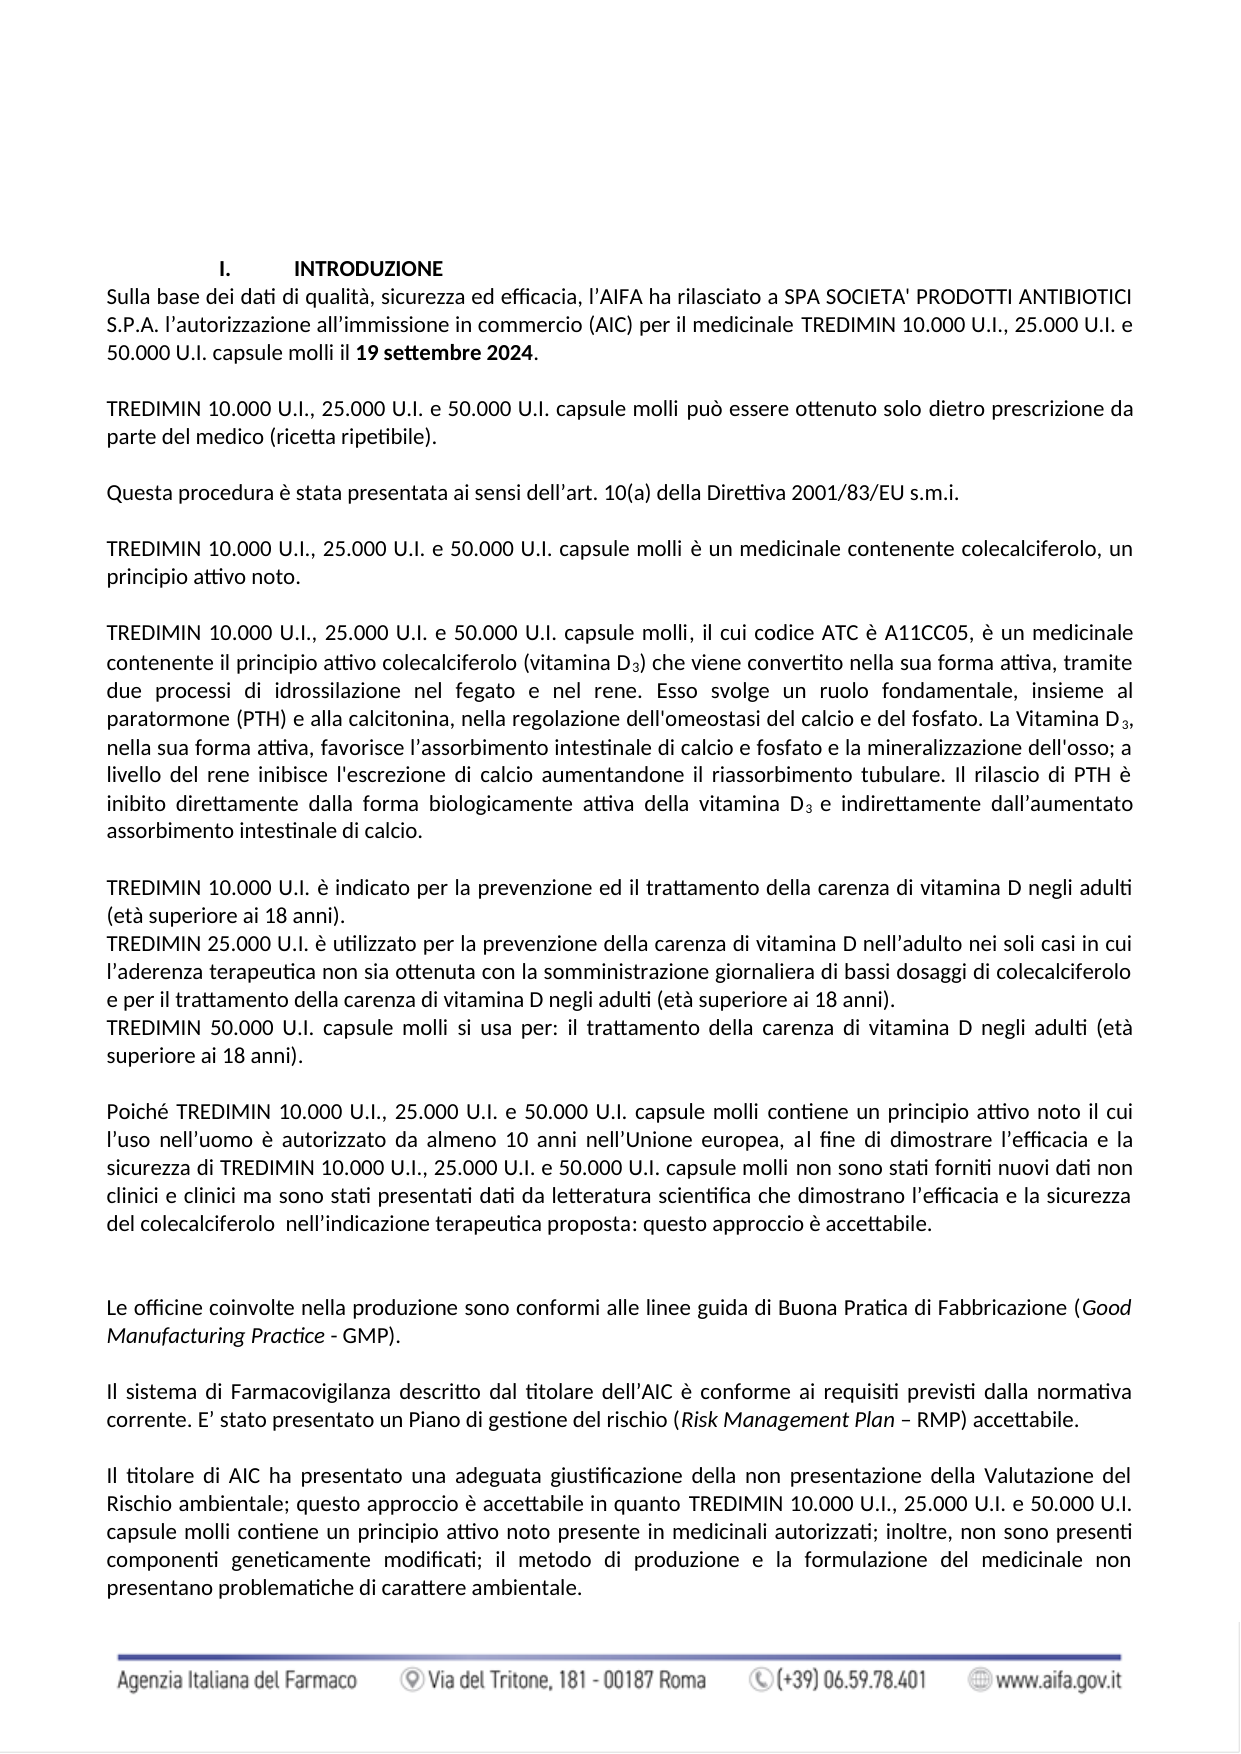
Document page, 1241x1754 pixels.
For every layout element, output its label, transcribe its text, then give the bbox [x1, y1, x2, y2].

text TREDIMIN 10.000 U.I. è indicato per la prevenzione ed il trattamento della carenza di vitamina D negli adulti (età superiore ai 18 anni). [106, 873, 1134, 929]
text Questa procedura è stata presentata ai sensi dell’art. 10(a) della Direttiva 2001/83/EU s.m.i. [106, 478, 1134, 506]
text Il titolare di AIC ha presentato una adeguata giustificazione della non presentazione della Valutazione del Rischio ambientale; questo approccio è accettabile in quanto TREDIMIN 10.000 U.I., 25.000 U.I. e 50.000 U.I. capsule molli contiene un principio attivo noto presente in medicinali autorizzati; inoltre, non sono presenti componenti geneticamente modificati; il metodo di produzione e la formulazione del medicinale non presentano problematiche di carattere ambientale. [106, 1461, 1134, 1601]
text Le officine coinvolte nella produzione sono conformi alle linee guida di Buona Pratica di Fabbricazione (Good Manufacturing Practice - GMP). [106, 1293, 1134, 1349]
text Poiché TREDIMIN 10.000 U.I., 25.000 U.I. e 50.000 U.I. capsule molli contiene un principio attivo noto il cui l’uso nell’uomo è autorizzato da almeno 10 anni nell’Unione europea, al fine di dimostrare l’efficacia e la sicurezza di TREDIMIN 10.000 U.I., 25.000 U.I. e 50.000 U.I. capsule molli non sono stati forniti nuovi dati non clinici e clinici ma sono stati presentati dati da letteratura scientifica che dimostrano l’efficacia e la sicurezza del colecalciferolo nell’indicazione terapeutica proposta: questo approccio è accettabile. [106, 1097, 1134, 1237]
text TREDIMIN 10.000 U.I., 25.000 U.I. e 50.000 U.I. capsule molli è un medicinale contenente colecalciferolo, un principio attivo noto. [106, 534, 1134, 590]
text TREDIMIN 25.000 U.I. è utilizzato per la prevenzione della carenza di vitamina D nell’adulto nei soli casi in cui l’aderenza terapeutica non sia ottenuta con la somministrazione giornaliera di bassi dosaggi di colecalciferolo e per il trattamento della carenza di vitamina D negli adulti (età superiore ai 18 anni). [106, 929, 1134, 1013]
picture [0, 1622, 1241, 1754]
text TREDIMIN 10.000 U.I., 25.000 U.I. e 50.000 U.I. capsule molli può essere ottenuto solo dietro prescrizione da parte del medico (ricetta ripetibile). [106, 394, 1134, 450]
text TREDIMIN 50.000 U.I. capsule molli si usa per: il trattamento della carenza di vitamina D negli adulti (età superiore ai 18 anni). [106, 1013, 1134, 1069]
list INTRODUZIONE [219, 254, 1134, 282]
text Il sistema di Farmacovigilanza descritto dal titolare dell’AIC è conforme ai requisiti previsti dalla normativa corrente. E’ stato presentato un Piano di gestione del rischio (Risk Management Plan – RMP) accettabile. [106, 1377, 1134, 1433]
text Sulla base dei dati di qualità, sicurezza ed efficacia, l’AIFA ha rilasciato a SPA SOCIETA' PRODOTTI ANTIBIOTICI S.P.A. l’autorizzazione all’immissione in commercio (AIC) per il medicinale TREDIMIN 10.000 U.I., 25.000 U.I. e 50.000 U.I. capsule molli il 19 settembre 2024. [106, 282, 1134, 366]
text TREDIMIN 10.000 U.I., 25.000 U.I. e 50.000 U.I. capsule molli, il cui codice ATC è A11CC05, è un medicinale contenente il principio attivo colecalciferolo (vitamina D3) che viene convertito nella sua forma attiva, tramite due processi di idrossilazione nel fegato e nel rene. Esso svolge un ruolo fondamentale, insieme al paratormone (PTH) e alla calcitonina, nella regolazione dell'omeostasi del calcio e del fosfato. La Vitamina D3, nella sua forma attiva, favorisce l’assorbimento intestinale di calcio e fosfato e la mineralizzazione dell'osso; a livello del rene inibisce l'escrezione di calcio aumentandone il riassorbimento tubulare. Il rilascio di PTH è inibito direttamente dalla forma biologicamente attiva della vitamina D3 e indirettamente dall’aumentato assorbimento intestinale di calcio. [106, 618, 1134, 845]
